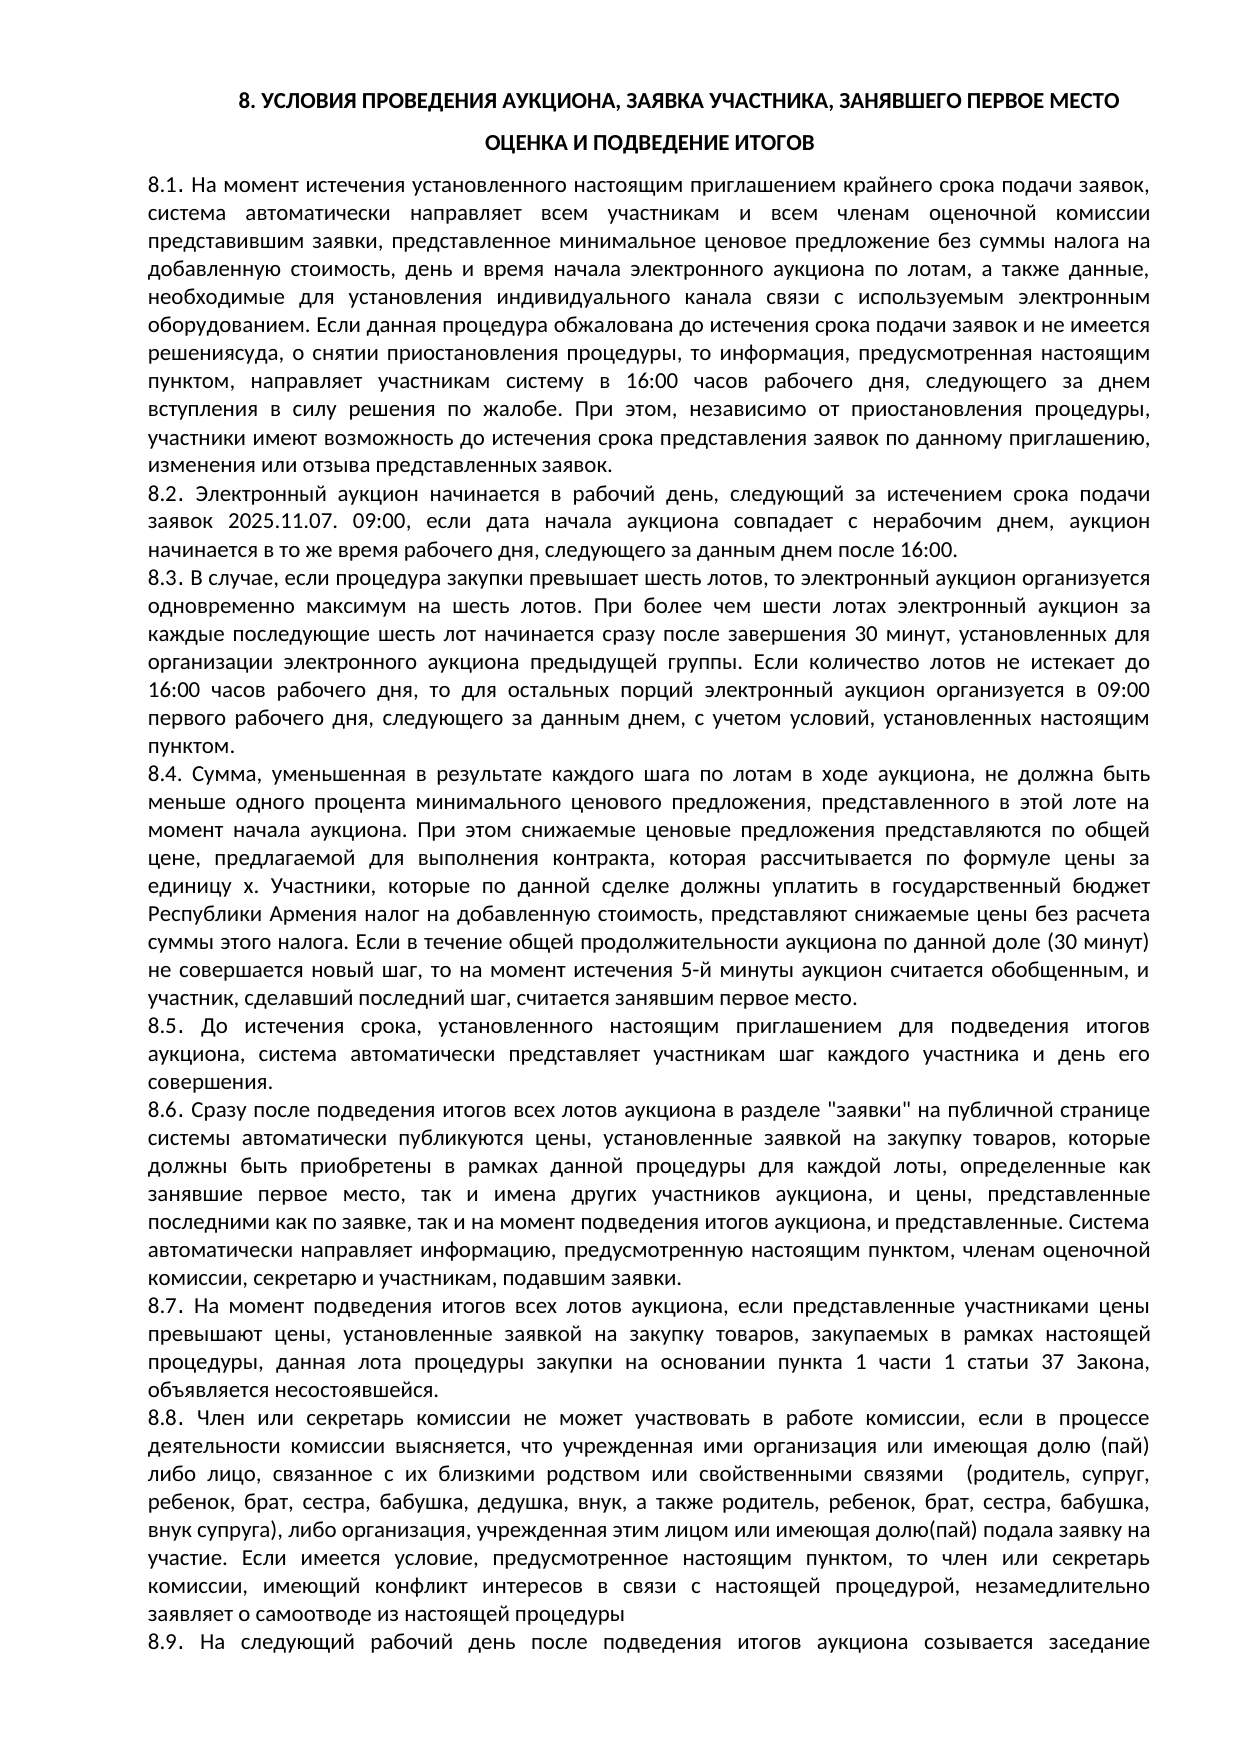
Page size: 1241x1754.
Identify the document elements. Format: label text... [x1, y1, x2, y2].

text 8.3․ В случае, если процедура закупки превышает шесть лотов, то электронный аукцион организуется одновременно максимум на шесть лотов. При более чем шести лотах электронный аукцион за каждые последующие шесть лот начинается сразу после завершения 30 минут, установленных для организации электронного аукциона предыдущей группы. Если количество лотов не истекает до 16:00 часов рабочего дня, то для остальных порций электронный аукцион организуется в 09:00 первого рабочего дня, следующего за данным днем, с учетом условий, установленных настоящим пунктом. [148, 563, 1152, 759]
text 8.8․ Член или секретарь комиссии не может участвовать в работе комиссии, если в процессе деятельности комиссии выясняется, что учрежденная ими организация или имеющая долю (пай) либо лицо, связанное с их близкими родством или свойственными связями (родитель, супруг, ребенок, брат, сестра, бабушка, дедушка, внук, а также родитель, ребенок, брат, сестра, бабушка, внук супруга), либо организация, учрежденная этим лицом или имеющая долю(пай) подала заявку на участие. Если имеется условие, предусмотренное настоящим пунктом, то член или секретарь комиссии, имеющий конфликт интересов в связи с настоящей процедурой, незамедлительно заявляет о самоотводе из настоящей процедуры [148, 1403, 1152, 1627]
text 8.2․ Электронный аукцион начинается в рабочий день, следующий за истечением срока подачи заявок 2025.11.07. 09:00 , если дата начала аукциона совпадает с нерабочим днем, аукцион начинается в то же время рабочего дня, следующего за данным днем после 16:00. [148, 479, 1152, 563]
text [148, 1627, 1152, 1656]
text 8.6․ Сразу после подведения итогов всех лотов аукциона в разделе "заявки" на публичной странице системы автоматически публикуются цены, установленные заявкой на закупку товаров, которые должны быть приобретены в рамках данной процедуры для каждой лоты, определенные как занявшие первое место, так и имена других участников аукциона, и цены, представленные последними как по заявке, так и на момент подведения итогов аукциона, и представленные. Система автоматически направляет информацию, предусмотренную настоящим пунктом, членам оценочной комиссии, секретарю и участникам, подавшим заявки. [148, 1095, 1152, 1291]
text 8.5․ До истечения срока, установленного настоящим приглашением для подведения итогов аукциона, система автоматически представляет участникам шаг каждого участника и день его совершения. [148, 1011, 1152, 1095]
text 8.1․ На момент истечения установленного настоящим приглашением крайнего срока подачи заявок, система автоматически направляет всем участникам и всем членам оценочной комиссии представившим заявки, представленное минимальное ценовое предложение без суммы налога на добавленную стоимость, день и время начала электронного аукциона по лотам, а также данные, необходимые для установления индивидуального канала связи с используемым электронным оборудованием. Если данная процедура обжалована до истечения срока подачи заявок и не имеется решениясуда, о снятии приостановления процедуры, то информация, предусмотренная настоящим пунктом, направляет участникам систему в 16:00 часов рабочего дня, следующего за днем вступления в силу решения по жалобе. При этом, независимо от приостановления процедуры, участники имеют возможность до истечения срока представления заявок по данному приглашению, изменения или отзыва представленных заявок. [148, 170, 1152, 479]
text 8.7․ На момент подведения итогов всех лотов аукциона, если представленные участниками цены превышают цены, установленные заявкой на закупку товаров, закупаемых в рамках настоящей процедуры, данная лота процедуры закупки на основании пункта 1 части 1 статьи 37 Закона, объявляется несостоявшейся. [148, 1291, 1152, 1403]
text 8. УСЛОВИЯ ПРОВЕДЕНИЯ АУКЦИОНА, ЗАЯВКА УЧАСТНИКА, ЗАНЯВШЕГО ПЕРВОЕ МЕСТО ОЦЕНКА И ПОДВЕДЕНИЕ ИТОГОВ [148, 86, 1152, 156]
text 8.4. Сумма, уменьшенная в результате каждого шага по лотам в ходе аукциона, не должна быть меньше одного процента минимального ценового предложения, представленного в этой лоте на момент начала аукциона. При этом снижаемые ценовые предложения представляются по общей цене, предлагаемой для выполнения контракта, которая рассчитывается по формуле цены за единицу x. Участники, которые по данной сделке должны уплатить в государственный бюджет Республики Армения налог на добавленную стоимость, представляют снижаемые цены без расчета суммы этого налога. Если в течение общей продолжительности аукциона по данной доле (30 минут) не совершается новый шаг, то на момент истечения 5-й минуты аукцион считается обобщенным, и участник, сделавший последний шаг, считается занявшим первое место. [148, 759, 1152, 1011]
